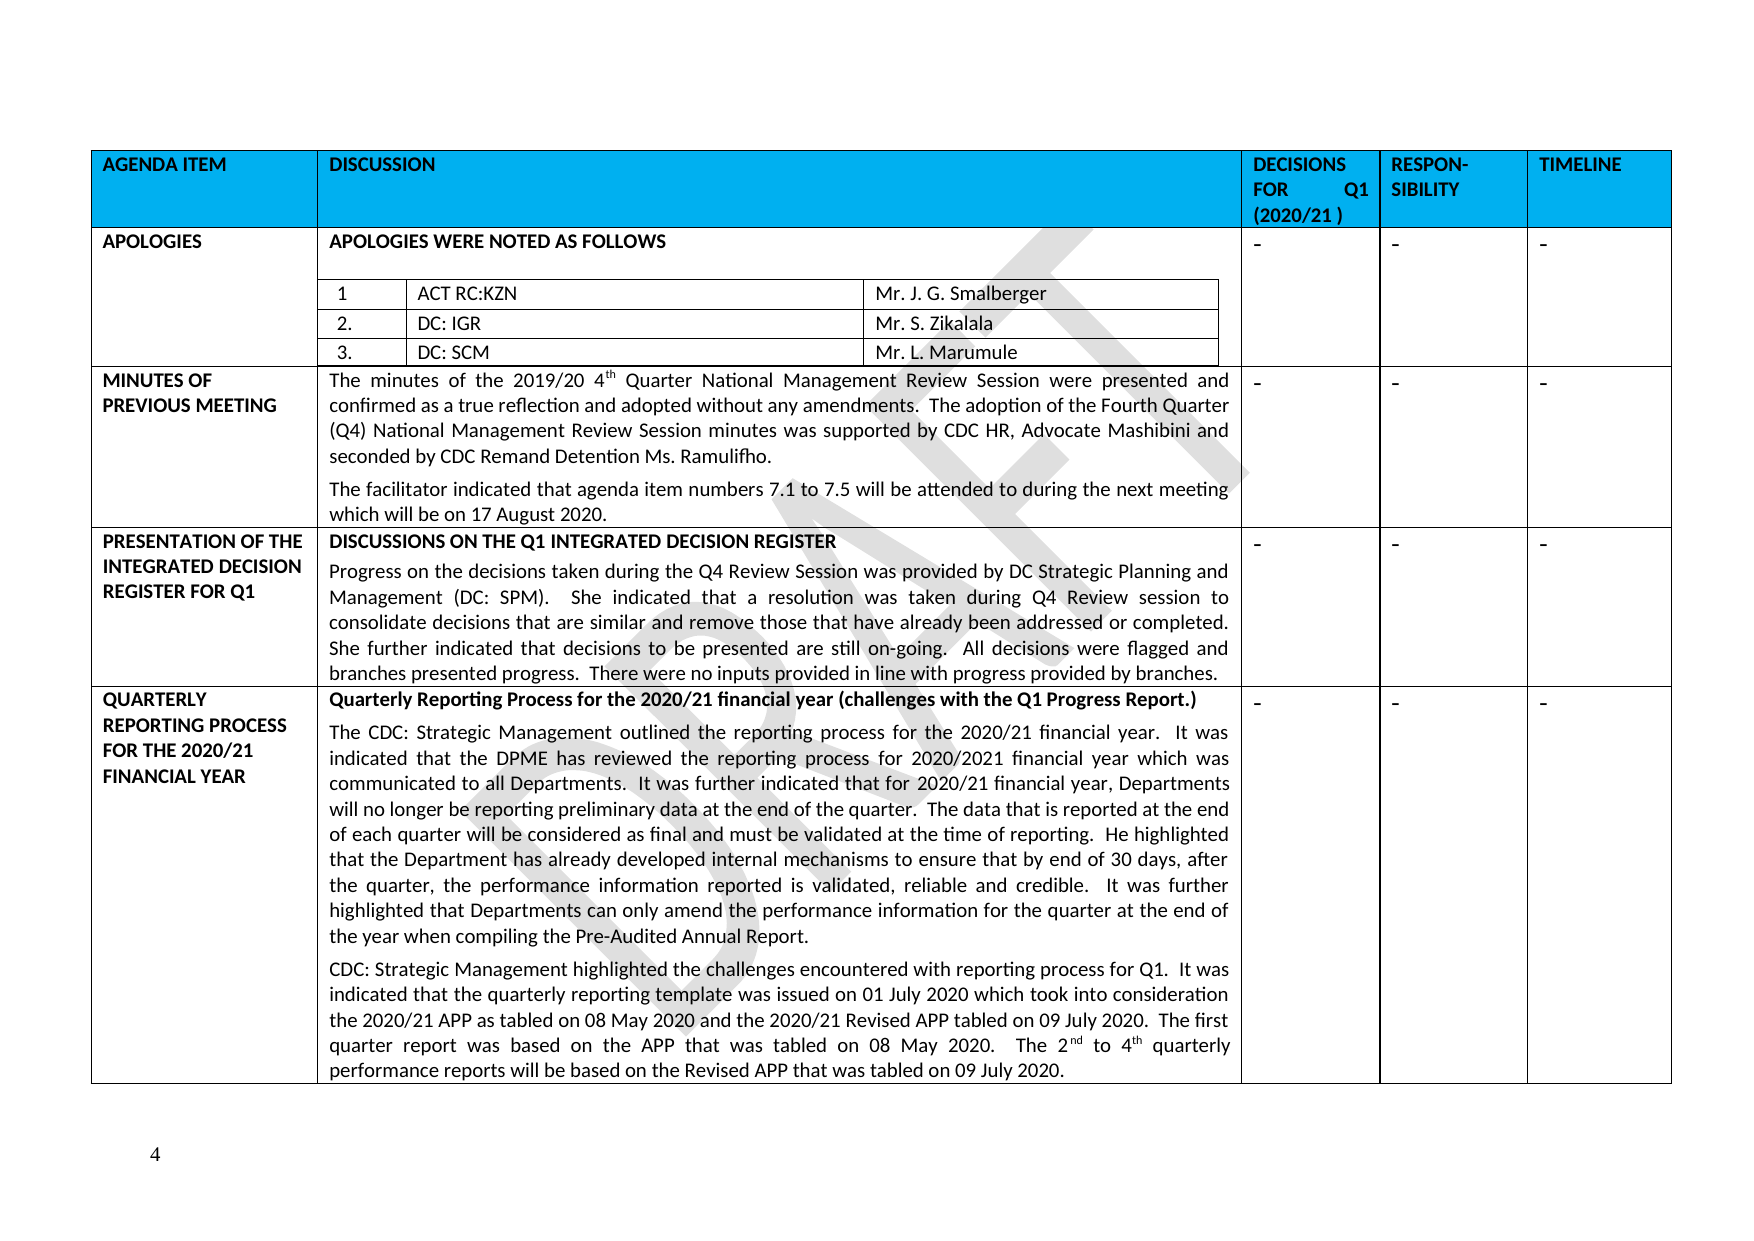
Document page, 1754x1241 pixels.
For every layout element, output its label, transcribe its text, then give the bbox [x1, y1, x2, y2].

table_cell - [1381, 687, 1527, 1083]
table_header DISCUSSION [318, 151, 1241, 227]
table_cell - [1528, 528, 1671, 686]
table_header TIMELINE [1528, 151, 1671, 227]
table_cell - [1528, 228, 1671, 366]
table_header DECISIONS FOR Q1 (2020/21 ) [1242, 151, 1379, 227]
table_cell DISCUSSIONS ON THE Q1 INTEGRATED DECISION REGISTER Progress on the decisions taken during the Q4 Review Session was provided by DC Strategic Planning and Management (DC: SPM). She indicated that a resolution was taken during Q4 Review session to consolidate decisions that are similar and remove those that have already been addressed or completed. She further indicated that decisions to be presented are still on-going. All decisions were flagged and branches presented progress. There were no inputs provided in line with progress provided by branches. [318, 528, 1241, 686]
table_header RESPON-SIBILITY [1381, 151, 1527, 227]
table_cell - [1528, 367, 1671, 527]
table_header AGENDA ITEM [92, 151, 317, 227]
table_cell - [1528, 687, 1671, 1083]
table_cell The minutes of the 2019/20 4th Quarter National Management Review Session were presented and confirmed as a true reflection and adopted without any amendments. The adoption of the Fourth Quarter (Q4) National Management Review Session minutes was supported by CDC HR, Advocate Mashibini and seconded by CDC Remand Detention Ms. Ramulifho. The facilitator indicated that agenda item numbers 7.1 to 7.5 will be attended to during the next meeting which will be on 17 August 2020. [318, 367, 1241, 527]
table_cell - [1381, 367, 1527, 527]
table_cell - [1242, 528, 1379, 686]
table_cell - [1242, 228, 1379, 366]
table_cell - [1381, 228, 1527, 366]
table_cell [318, 687, 1241, 1083]
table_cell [92, 687, 317, 1083]
table_cell - [1381, 528, 1527, 686]
table_cell - [1242, 687, 1379, 1083]
table_cell - [1242, 367, 1379, 527]
table_cell MINUTES OF PREVIOUS MEETING [92, 367, 317, 527]
table_cell APOLOGIES WERE NOTED AS FOLLOWS [318, 228, 1241, 366]
table_cell PRESENTATION OF THE INTEGRATED DECISION REGISTER FOR Q1 [92, 528, 317, 686]
table_cell APOLOGIES [92, 228, 317, 366]
